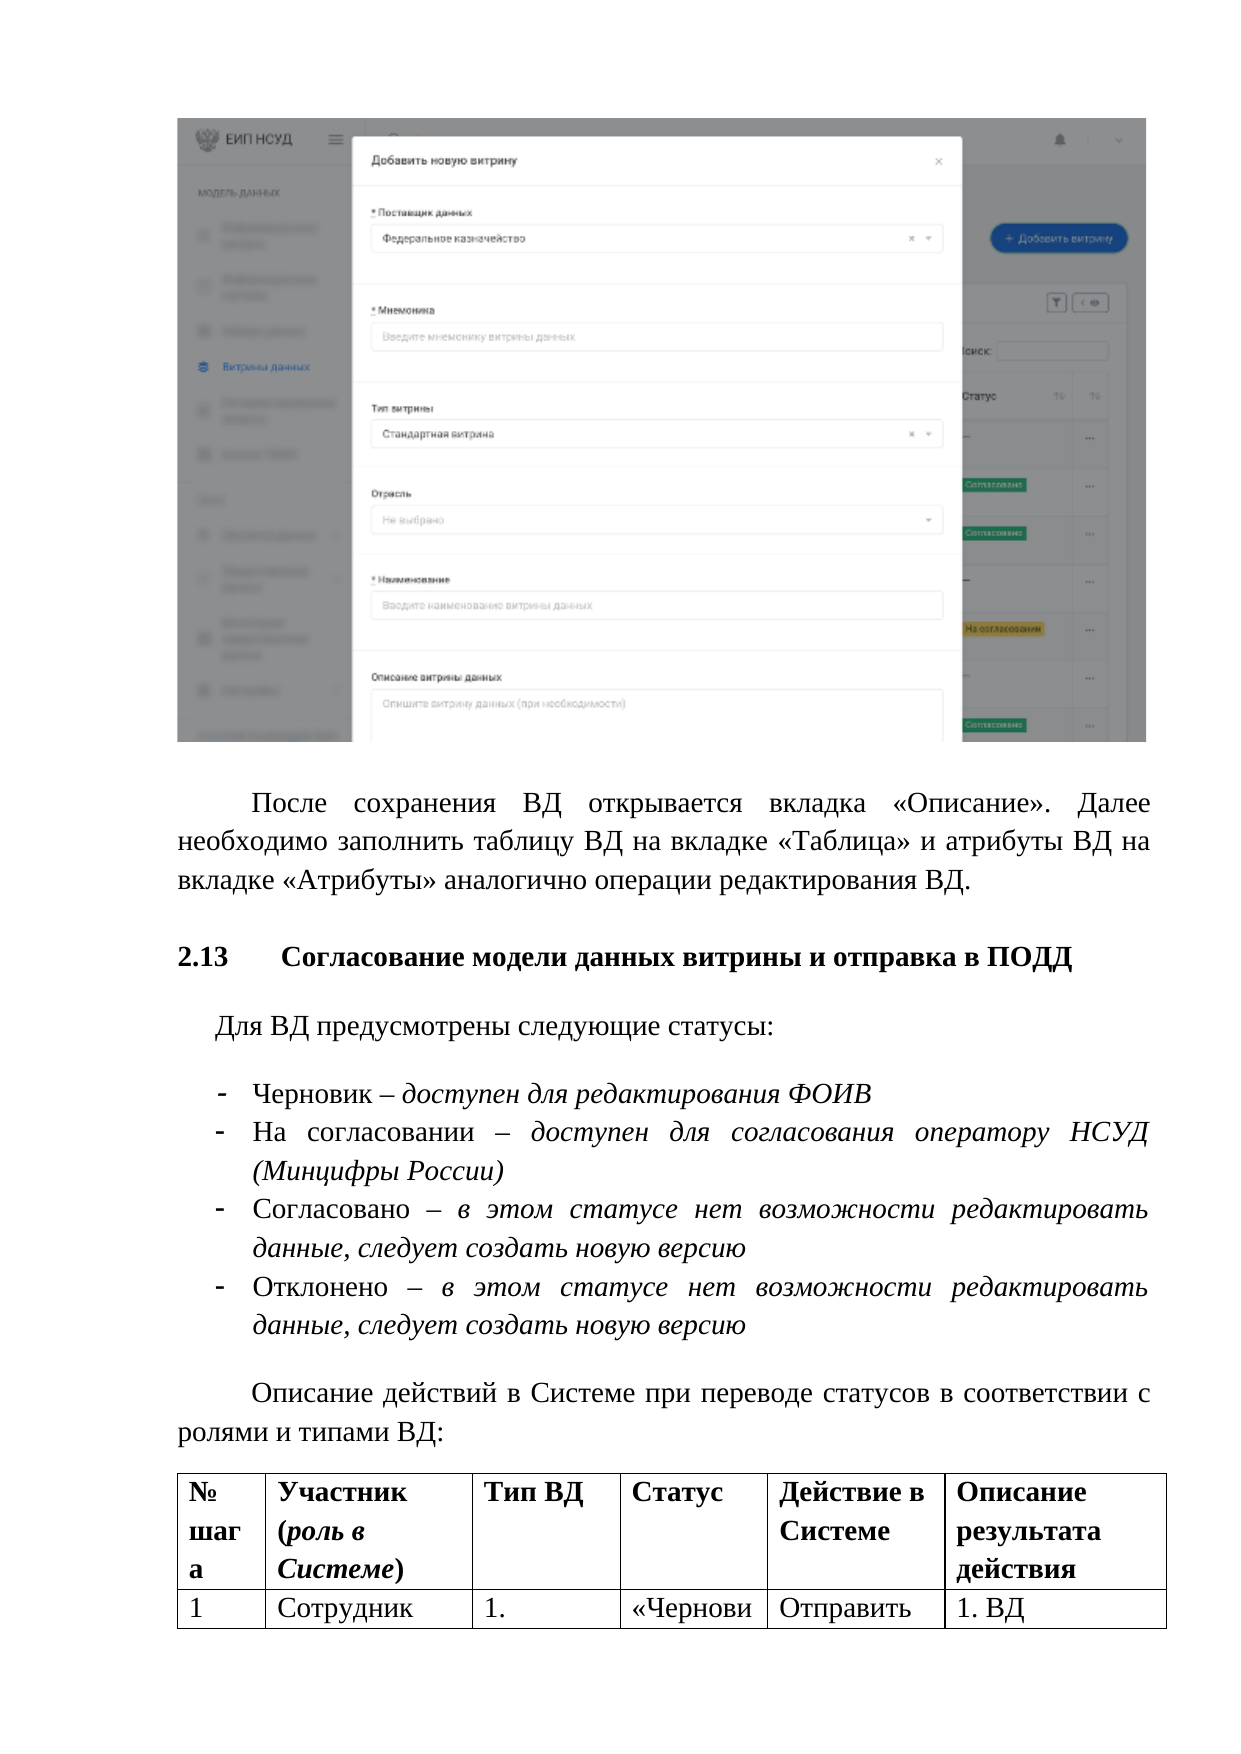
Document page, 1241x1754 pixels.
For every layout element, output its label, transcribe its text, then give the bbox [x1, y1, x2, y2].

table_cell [473, 1590, 620, 1628]
text Описание действий в Системе при переводе статусов в соответствии с ролями и типами ВД: [177, 1375, 1152, 1447]
table_header Участник (роль в Системе) [266, 1474, 472, 1589]
table_header Действие в Системе [768, 1474, 944, 1589]
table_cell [266, 1590, 472, 1628]
table_cell «Черновик» [621, 1590, 767, 1628]
table_header Тип ВД [473, 1474, 620, 1589]
table_header Статус [621, 1474, 767, 1589]
table_cell Отправить на согласование [768, 1590, 944, 1628]
text После сохранения ВД открывается вкладка «Описание». Далее необходимо заполнить таблицу ВД на вкладке «Таблица» и атрибуты ВД на вкладке «Атрибуты» аналогично операции редактирования ВД. [177, 785, 1152, 896]
list Согласовано – в этом статусе нет возможности редактировать данные, следует создать новую версию [215, 1192, 1152, 1264]
list На согласовании – доступен для согласования оператору НСУД (Минцифры России) [215, 1114, 1152, 1187]
list Отклонено – в этом статусе нет возможности редактировать данные, следует создать новую версию [215, 1269, 1152, 1341]
list Черновик – доступен для редактирования ФОИВ [215, 1076, 1152, 1109]
table_header Описание результата действия [946, 1474, 1166, 1589]
subtitle Согласование модели данных витрины и отправка в ПОДД [177, 939, 1152, 973]
picture [177, 118, 1147, 742]
text Для ВД предусмотрены следующие статусы: [177, 1008, 1152, 1042]
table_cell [946, 1590, 1166, 1628]
table_cell 1 [178, 1590, 265, 1628]
table_header № шага [178, 1474, 265, 1589]
